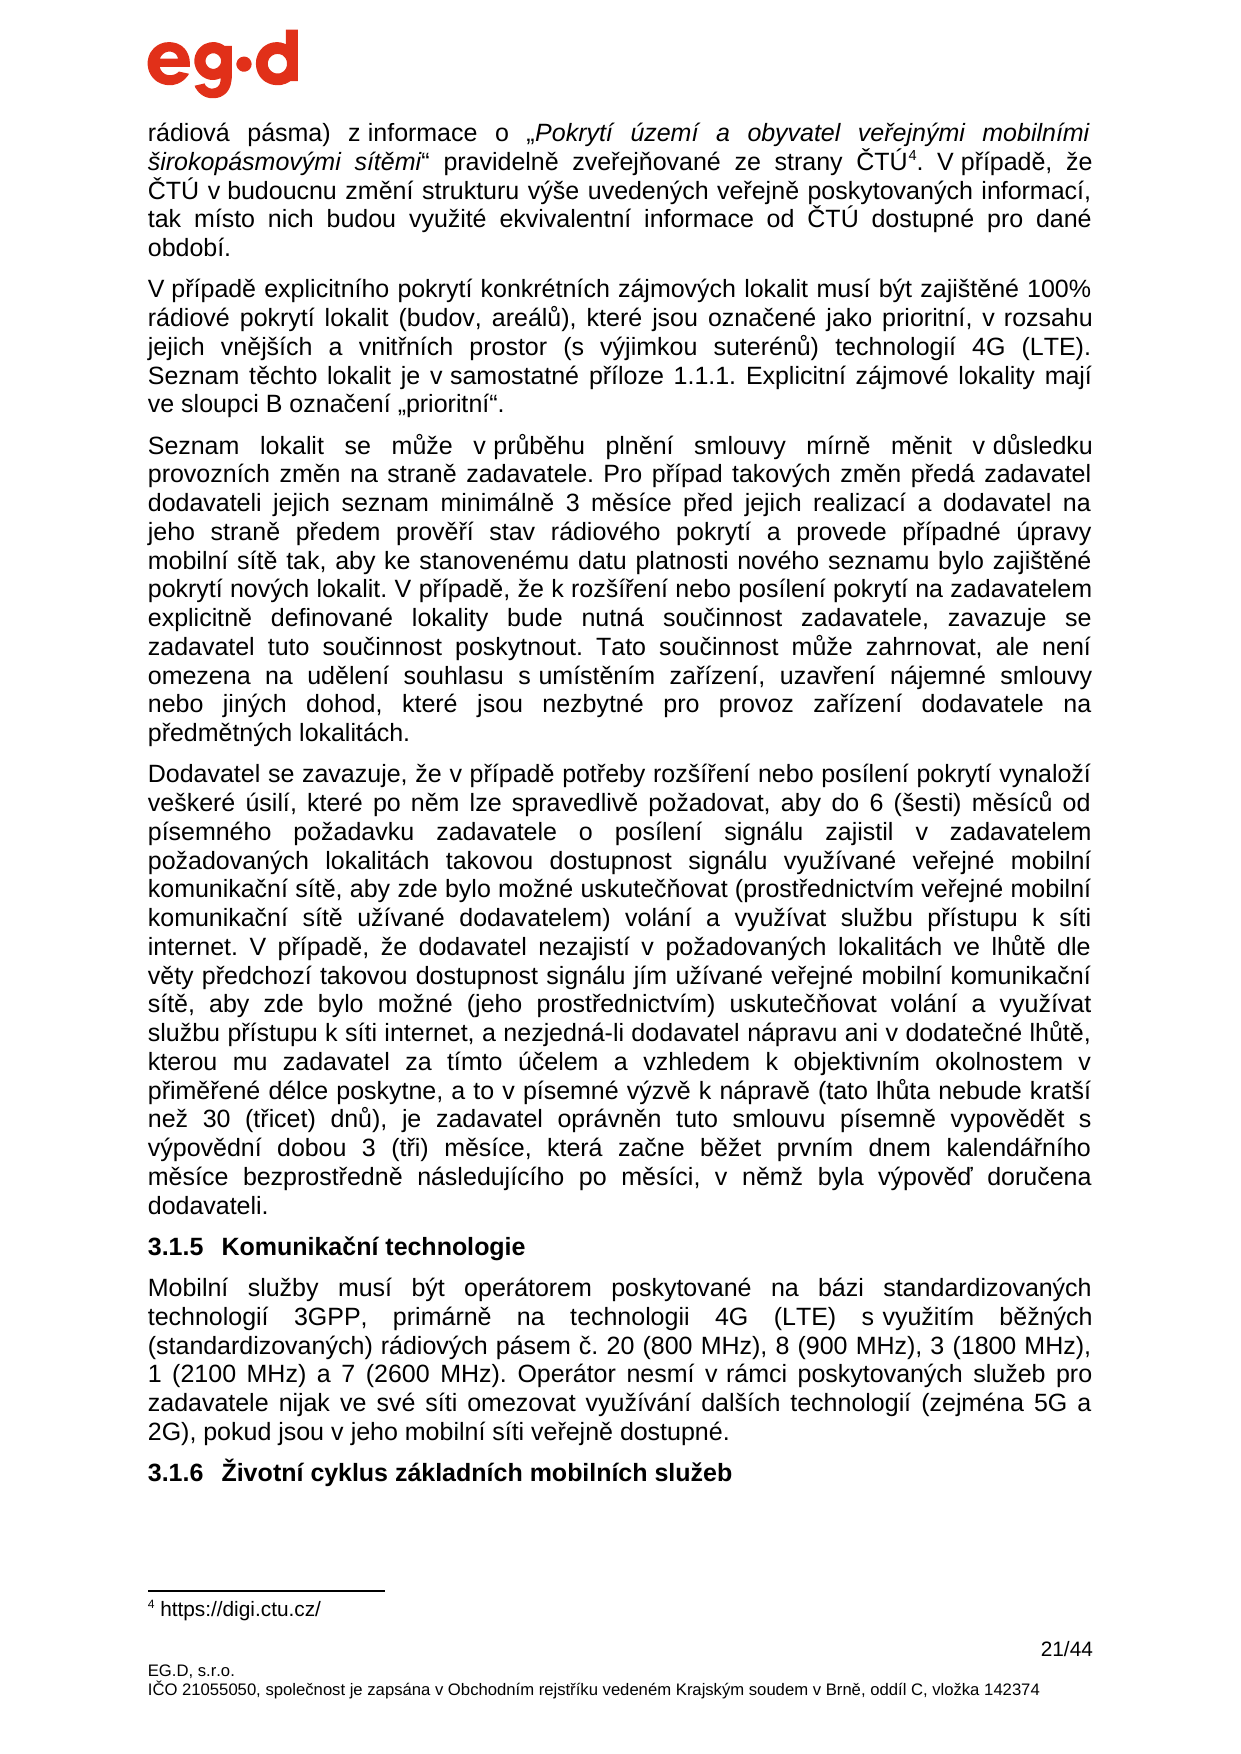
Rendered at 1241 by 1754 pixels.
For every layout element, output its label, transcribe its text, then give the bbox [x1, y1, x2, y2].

text Seznam lokalit se může v průběhu plnění smlouvy mírně měnit v důsledku provozních změn na straně zadavatele. Pro případ takových změn předá zadavatel dodavateli jejich seznam minimálně 3 měsíce před jejich realizací a dodavatel na jeho straně předem prověří stav rádiového pokrytí a provede případné úpravy mobilní sítě tak, aby ke stanovenému datu platnosti nového seznamu bylo zajištěné pokrytí nových lokalit. V případě, že k rozšíření nebo posílení pokrytí na zadavatelem explicitně definované lokality bude nutná součinnost zadavatele, zavazuje se zadavatel tuto součinnost poskytnout. Tato součinnost může zahrnovat, ale není omezena na udělení souhlasu s umístěním zařízení, uzavření nájemné smlouvy nebo jiných dohod, které jsou nezbytné pro provoz zařízení dodavatele na předmětných lokalitách. [148, 431, 1093, 747]
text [148, 118, 1093, 262]
text Mobilní služby musí být operátorem poskytované na bázi standardizovaných technologií 3GPP, primárně na technologii 4G (LTE) s využitím běžných (standardizovaných) rádiových pásem č. 20 (800 MHz), 8 (900 MHz), 3 (1800 MHz), 1 (2100 MHz) a 7 (2600 MHz). Operátor nesmí v rámci poskytovaných služeb pro zadavatele nijak ve své síti omezovat využívání dalších technologií (zejména 5G a 2G), pokud jsou v jeho mobilní síti veřejně dostupné. [148, 1273, 1093, 1446]
text Komunikační technologie [148, 1232, 1093, 1261]
text V případě explicitního pokrytí konkrétních zájmových lokalit musí být zajištěné 100% rádiové pokrytí lokalit (budov, areálů), které jsou označené jako prioritní, v rozsahu jejich vnějších a vnitřních prostor (s výjimkou suterénů) technologií 4G (LTE). Seznam těchto lokalit je v samostatné příloze 1.1.1. Explicitní zájmové lokality mají ve sloupci B označení „prioritní“. [148, 274, 1093, 418]
text Dodavatel se zavazuje, že v případě potřeby rozšíření nebo posílení pokrytí vynaloží veškeré úsilí, které po něm lze spravedlivě požadovat, aby do 6 (šesti) měsíců od písemného požadavku zadavatele o posílení signálu zajistil v zadavatelem požadovaných lokalitách takovou dostupnost signálu využívané veřejné mobilní komunikační sítě, aby zde bylo možné uskutečňovat (prostřednictvím veřejné mobilní komunikační sítě užívané dodavatelem) volání a využívat službu přístupu k síti internet. V případě, že dodavatel nezajistí v požadovaných lokalitách ve lhůtě dle věty předchozí takovou dostupnost signálu jím užívané veřejné mobilní komunikační sítě, aby zde bylo možné (jeho prostřednictvím) uskutečňovat volání a využívat službu přístupu k síti internet, a nezjedná-li dodavatel nápravu ani v dodatečné lhůtě, kterou mu zadavatel za tímto účelem a vzhledem k objektivním okolnostem v přiměřené délce poskytne, a to v písemné výzvě k nápravě (tato lhůta nebude kratší než 30 (třicet) dnů), je zadavatel oprávněn tuto smlouvu písemně vypovědět s výpovědní dobou 3 (tři) měsíce, která začne běžet prvním dnem kalendářního měsíce bezprostředně následujícího po měsíci, v němž byla výpověď doručena dodavateli. [148, 759, 1093, 1219]
text Životní cyklus základních mobilních služeb [148, 1458, 1093, 1487]
